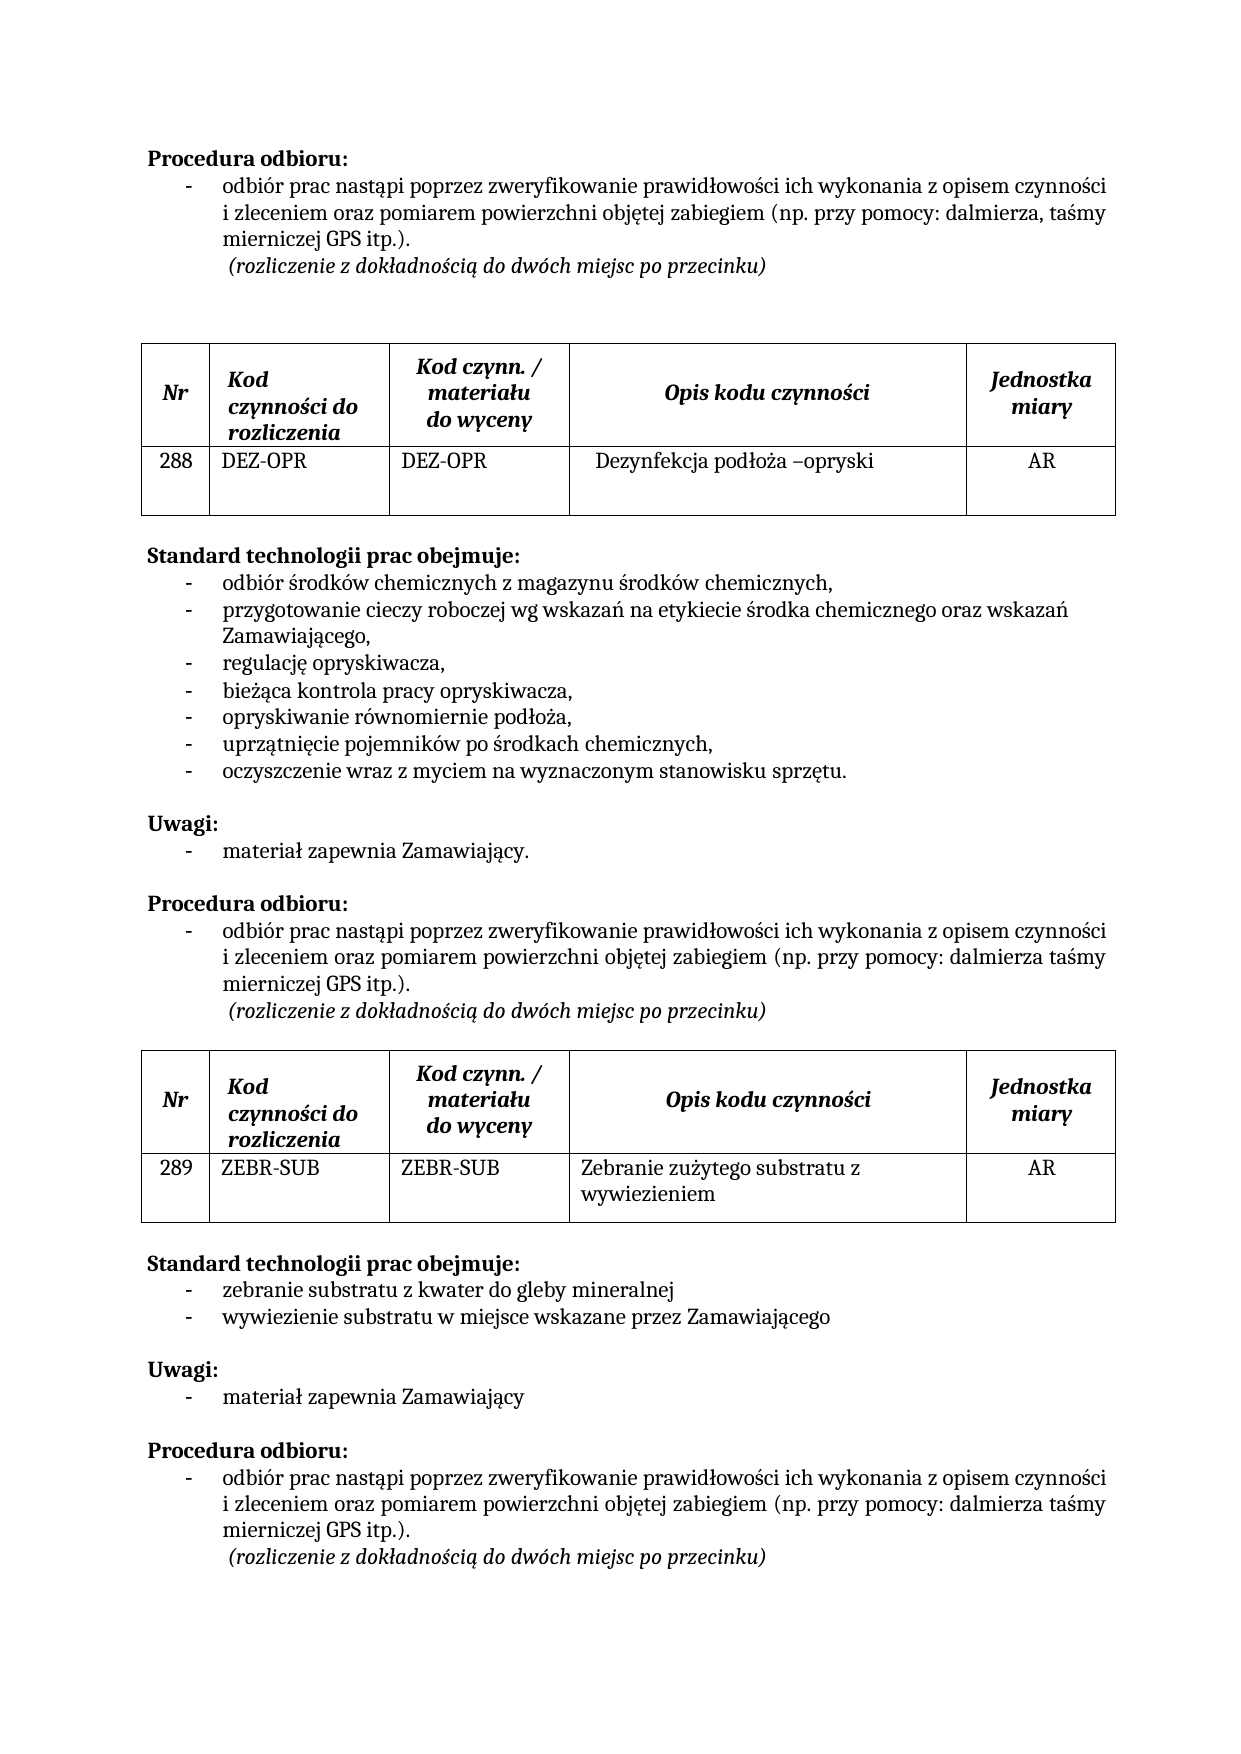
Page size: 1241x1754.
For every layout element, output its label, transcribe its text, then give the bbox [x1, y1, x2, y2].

list wywiezienie substratu w miejsce wskazane przez Zamawiającego [185, 1303, 1192, 1330]
list odbiór prac nastąpi poprzez zweryfikowanie prawidłowości ich wykonania z opisem czynności i zleceniem oraz pomiarem powierzchni objętej zabiegiem (np. przy pomocy: dalmierza taśmy mierniczej GPS itp.). [185, 1463, 1108, 1543]
subtitle Standard technologii prac obejmuje: [147, 1249, 1192, 1276]
list zebranie substratu z kwater do gleby mineralnej [185, 1276, 1192, 1303]
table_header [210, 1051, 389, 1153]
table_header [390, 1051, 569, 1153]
list materiał zapewnia Zamawiający [185, 1383, 1192, 1410]
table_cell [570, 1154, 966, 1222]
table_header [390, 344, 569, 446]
list regulację opryskiwacza, [185, 649, 1192, 677]
subtitle Uwagi: [147, 810, 1192, 837]
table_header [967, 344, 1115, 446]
list opryskiwanie równomiernie podłoża, [185, 703, 1192, 730]
list przygotowanie cieczy roboczej wg wskazań na etykiecie środka chemicznego oraz wskazań Zamawiającego, [185, 596, 1108, 649]
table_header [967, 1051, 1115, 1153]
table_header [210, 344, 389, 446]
list bieżąca kontrola pracy opryskiwacza, [185, 677, 1192, 703]
list odbiór środków chemicznych z magazynu środków chemicznych, [185, 569, 1192, 596]
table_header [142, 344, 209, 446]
list uprzątnięcie pojemników po środkach chemicznych, [185, 730, 1192, 757]
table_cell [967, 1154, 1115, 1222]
list odbiór prac nastąpi poprzez zweryfikowanie prawidłowości ich wykonania z opisem czynności i zleceniem oraz pomiarem powierzchni objętej zabiegiem (np. przy pomocy: dalmierza, taśmy mierniczej GPS itp.). [185, 172, 1108, 252]
subtitle Standard technologii prac obejmuje: [147, 543, 1192, 569]
subtitle Procedura odbioru: [147, 1437, 1192, 1463]
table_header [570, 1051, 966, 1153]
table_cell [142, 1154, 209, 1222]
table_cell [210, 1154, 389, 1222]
list odbiór prac nastąpi poprzez zweryfikowanie prawidłowości ich wykonania z opisem czynności i zleceniem oraz pomiarem powierzchni objętej zabiegiem (np. przy pomocy: dalmierza taśmy mierniczej GPS itp.). [185, 917, 1108, 997]
subtitle Uwagi: [147, 1357, 1192, 1383]
text (rozliczenie z dokładnością do dwóch miejsc po przecinku) [227, 1543, 1192, 1570]
text (rozliczenie z dokładnością do dwóch miejsc po przecinku) [227, 252, 1192, 279]
text (rozliczenie z dokładnością do dwóch miejsc po przecinku) [227, 997, 1192, 1023]
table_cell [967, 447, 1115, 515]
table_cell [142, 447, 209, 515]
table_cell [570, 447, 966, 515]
subtitle Procedura odbioru: [147, 890, 1192, 917]
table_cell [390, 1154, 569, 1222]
list oczyszczenie wraz z myciem na wyznaczonym stanowisku sprzętu. [185, 757, 1192, 784]
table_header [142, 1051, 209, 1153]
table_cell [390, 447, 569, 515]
subtitle Procedura odbioru: [147, 146, 1192, 172]
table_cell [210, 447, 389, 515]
list materiał zapewnia Zamawiający. [185, 837, 1192, 864]
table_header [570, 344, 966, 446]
